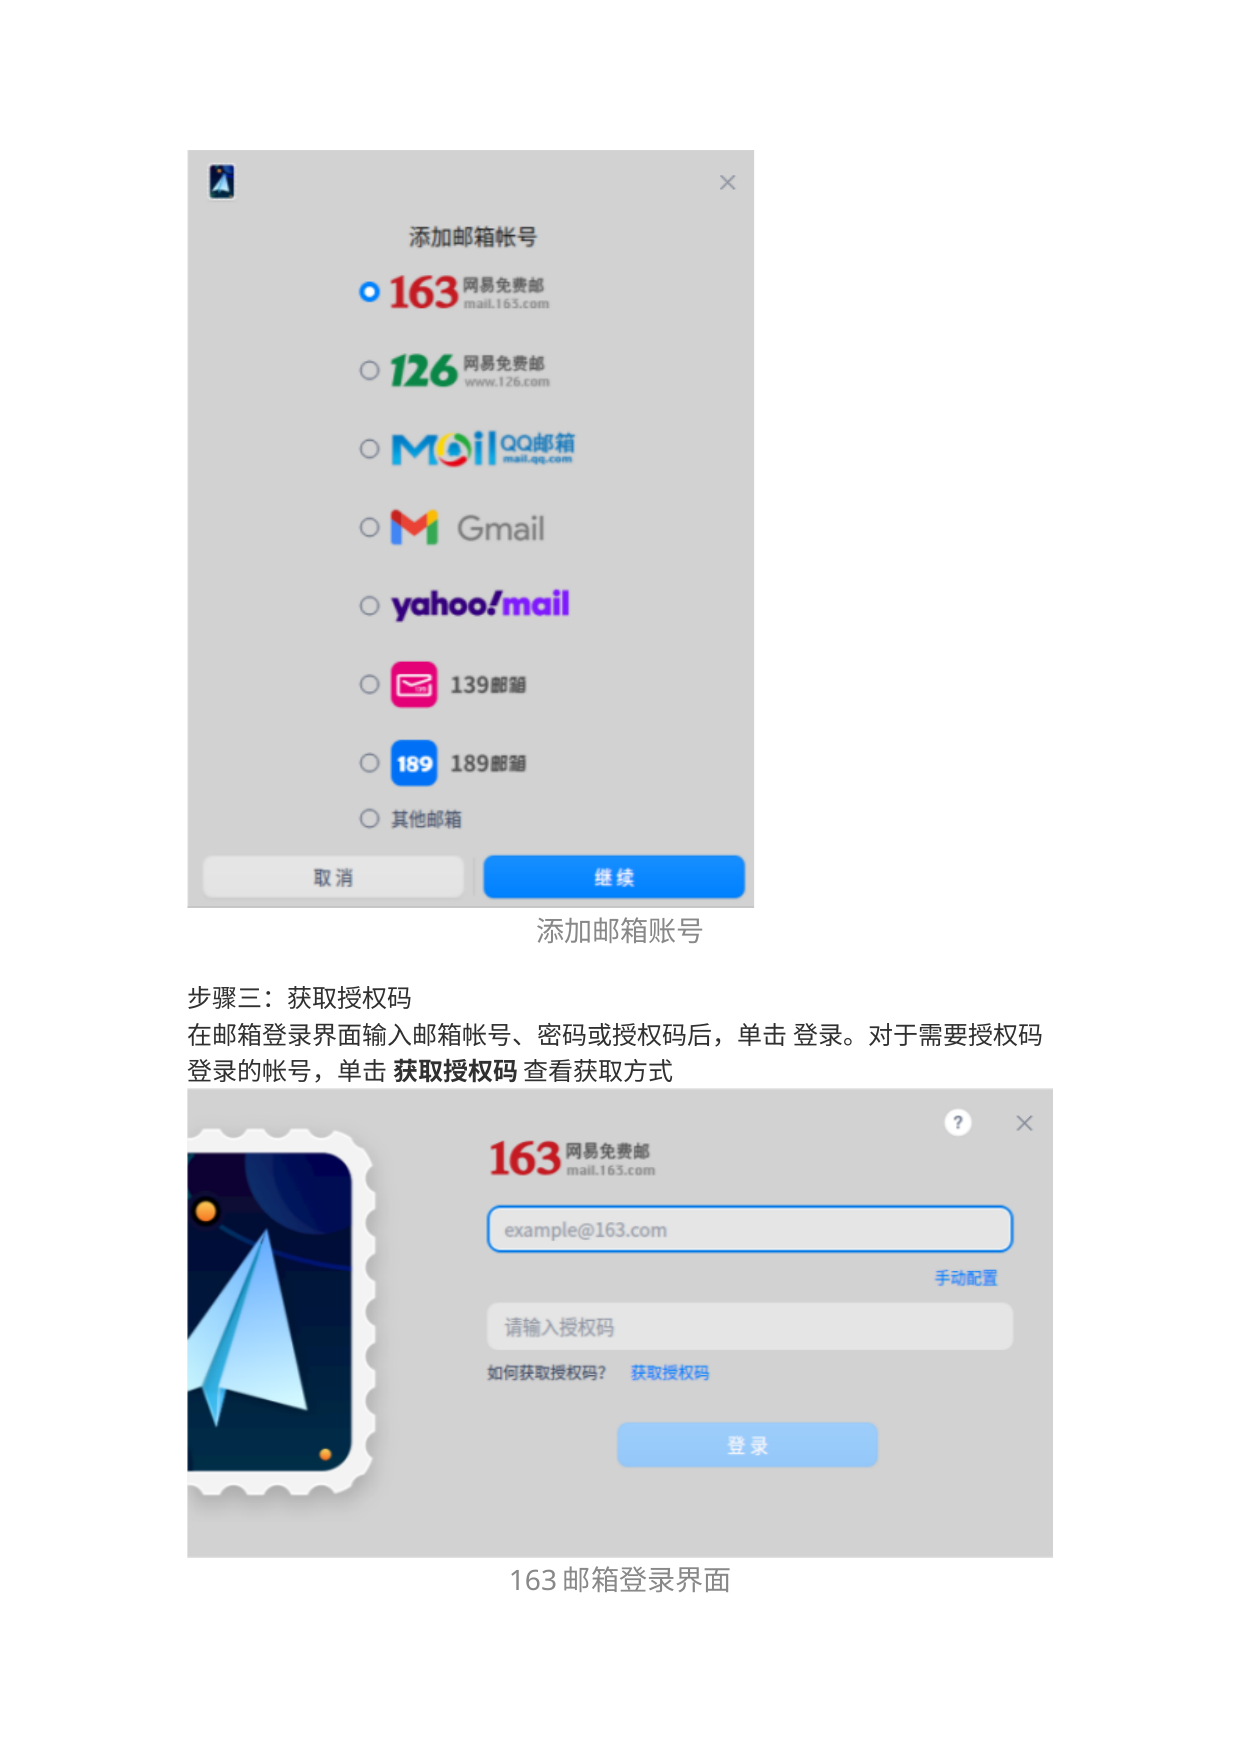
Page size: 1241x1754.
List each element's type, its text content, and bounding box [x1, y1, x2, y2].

text 添加邮箱账号 [187, 909, 1053, 950]
picture [187, 150, 755, 909]
text 步骤三：获取授权码 [187, 979, 1053, 1015]
picture [187, 1087, 1053, 1558]
text 在邮箱登录界面输入邮箱帐号、密码或授权码后，单击 登录。对于需要授权码登录的帐号，单击 获取授权码 查看获取方式 [187, 1015, 1053, 1087]
text 163邮箱登录界面 [187, 1558, 1053, 1599]
